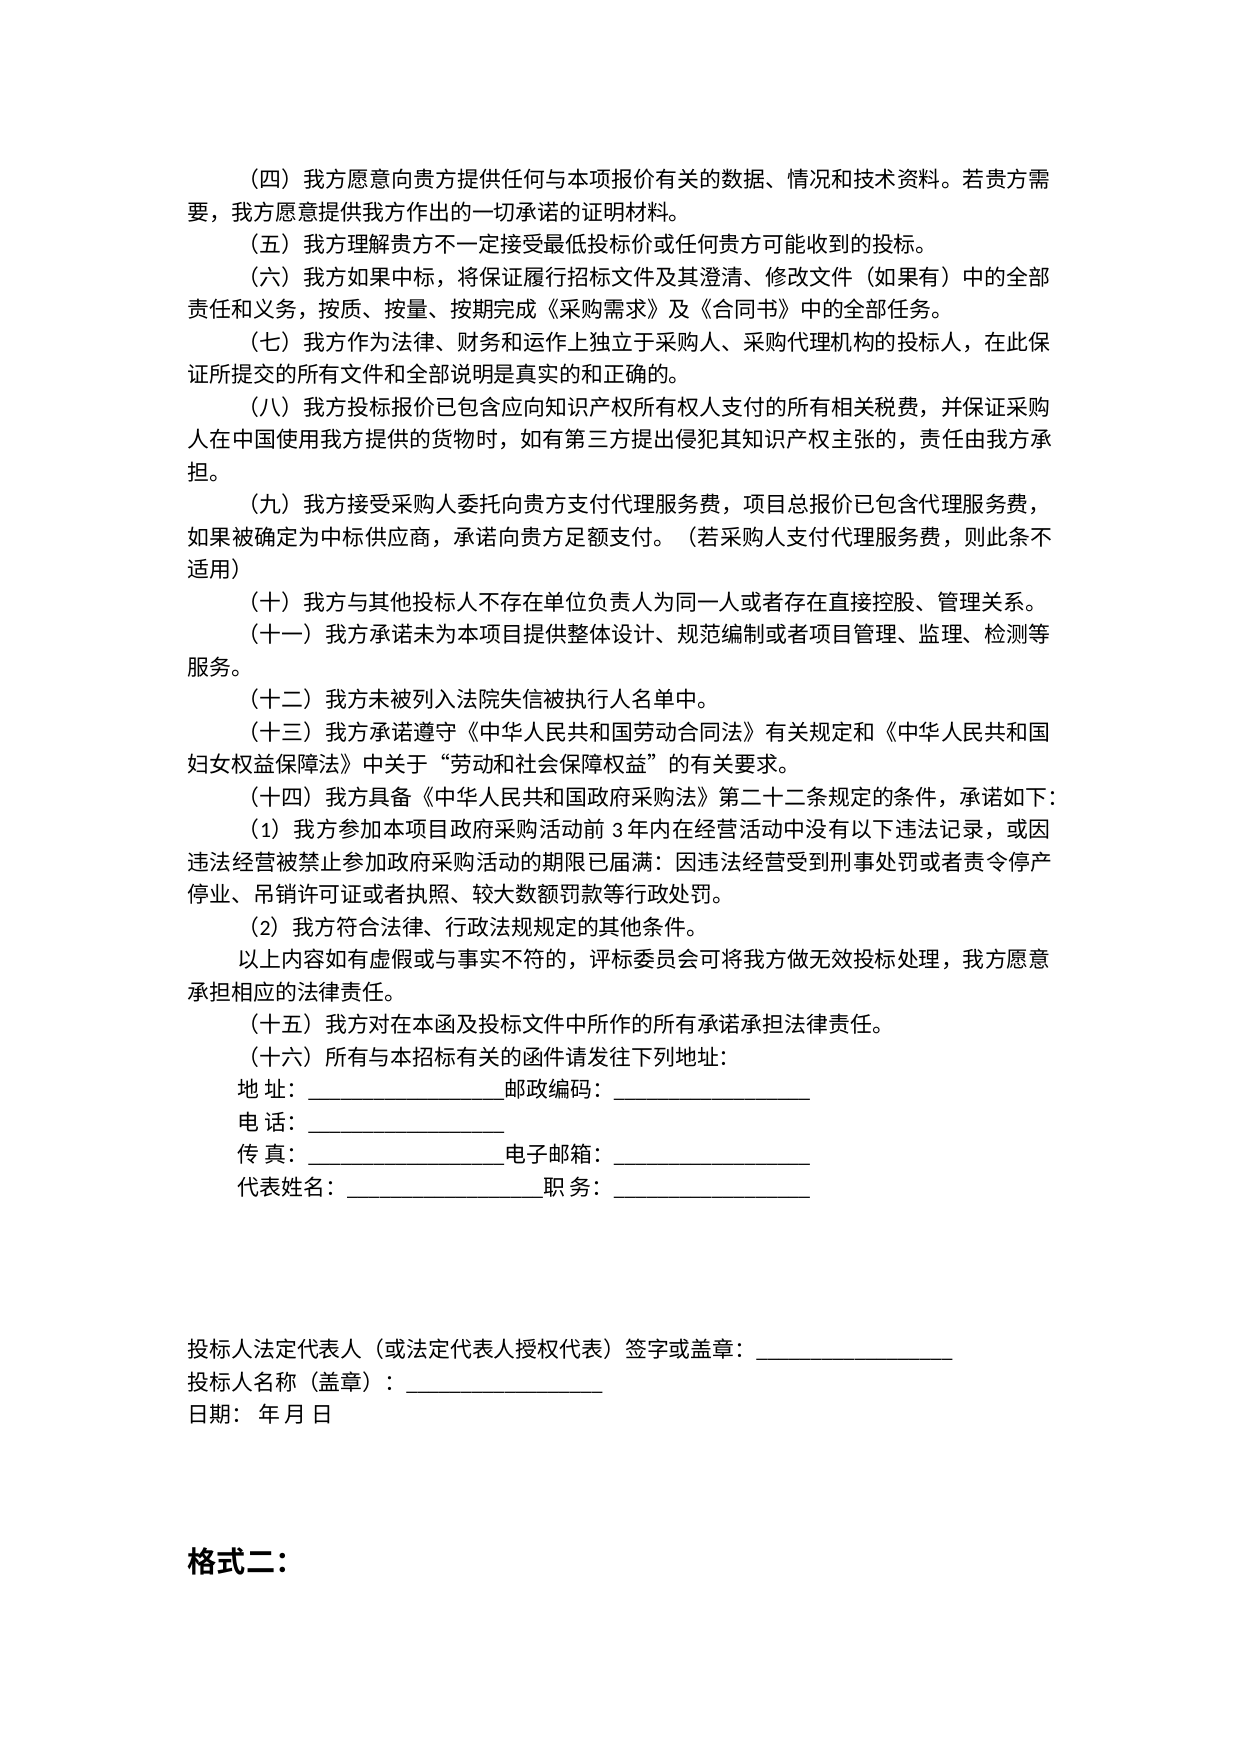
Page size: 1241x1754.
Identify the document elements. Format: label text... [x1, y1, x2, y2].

text （六）我方如果中标，将保证履行招标文件及其澄清、修改文件（如果有）中的全部责任和义务，按质、按量、按期完成《采购需求》及《合同书》中的全部任务。 [187, 259, 1053, 324]
text （九）我方接受采购人委托向贵方支付代理服务费，项目总报价已包含代理服务费，如果被确定为中标供应商，承诺向贵方足额支付。（若采购人支付代理服务费，则此条不适用） [187, 487, 1053, 584]
text 日期： 年 月 日 [187, 1397, 1053, 1429]
text 投标人名称（盖章）：__________________ [187, 1364, 1053, 1397]
text 代表姓名：__________________职 务：__________________ [187, 1169, 1053, 1202]
text 传 真：__________________电子邮箱：__________________ [187, 1137, 1053, 1169]
text （2）我方符合法律、行政法规规定的其他条件。 [187, 909, 1053, 942]
text （七）我方作为法律、财务和运作上独立于采购人、采购代理机构的投标人，在此保证所提交的所有文件和全部说明是真实的和正确的。 [187, 324, 1053, 389]
text （十）我方与其他投标人不存在单位负责人为同一人或者存在直接控股、管理关系。 [187, 584, 1053, 617]
text （十五）我方对在本函及投标文件中所作的所有承诺承担法律责任。 [187, 1007, 1053, 1039]
text （十四）我方具备《中华人民共和国政府采购法》第二十二条规定的条件，承诺如下： [187, 779, 1053, 812]
text （十三）我方承诺遵守《中华人民共和国劳动合同法》有关规定和《中华人民共和国妇女权益保障法》中关于“劳动和社会保障权益”的有关要求。 [187, 714, 1053, 779]
text （四）我方愿意向贵方提供任何与本项报价有关的数据、情况和技术资料。若贵方需要，我方愿意提供我方作出的一切承诺的证明材料。 [187, 162, 1053, 227]
text （八）我方投标报价已包含应向知识产权所有权人支付的所有相关税费，并保证采购人在中国使用我方提供的货物时，如有第三方提出侵犯其知识产权主张的，责任由我方承担。 [187, 389, 1053, 487]
text （十一）我方承诺未为本项目提供整体设计、规范编制或者项目管理、监理、检测等服务。 [187, 617, 1053, 682]
text 投标人法定代表人（或法定代表人授权代表）签字或盖章：__________________ [187, 1332, 1053, 1364]
text （1）我方参加本项目政府采购活动前3年内在经营活动中没有以下违法记录，或因违法经营被禁止参加政府采购活动的期限已届满：因违法经营受到刑事处罚或者责令停产停业、吊销许可证或者执照、较大数额罚款等行政处罚。 [187, 812, 1053, 909]
text 电 话：__________________ [187, 1104, 1053, 1137]
text （十六）所有与本招标有关的函件请发往下列地址： [187, 1039, 1053, 1072]
text 以上内容如有虚假或与事实不符的，评标委员会可将我方做无效投标处理，我方愿意承担相应的法律责任。 [187, 942, 1053, 1007]
text 地 址：__________________邮政编码：__________________ [187, 1072, 1053, 1104]
text （五）我方理解贵方不一定接受最低投标价或任何贵方可能收到的投标。 [187, 227, 1053, 259]
text 格式二： [187, 1527, 1053, 1592]
text （十二）我方未被列入法院失信被执行人名单中。 [187, 682, 1053, 714]
